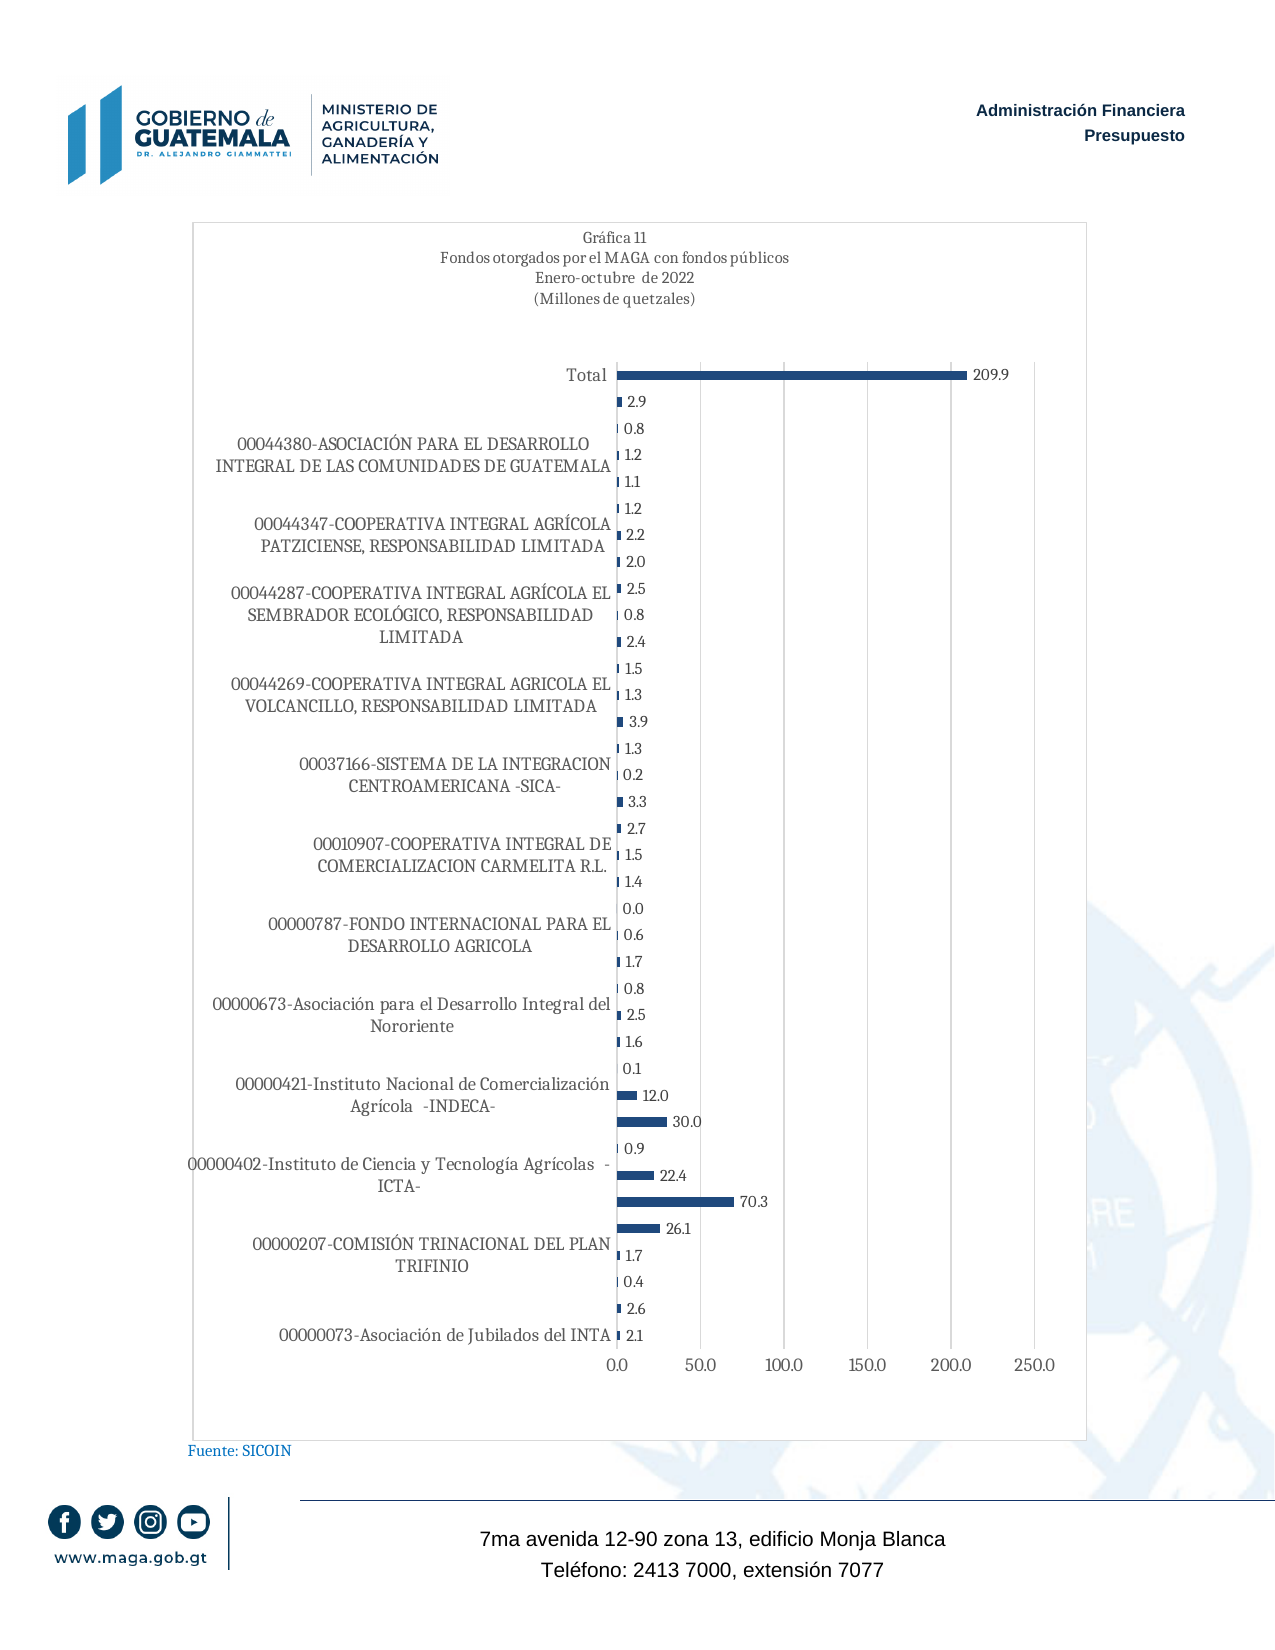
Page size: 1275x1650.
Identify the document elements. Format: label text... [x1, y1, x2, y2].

picture [476, 761, 1275, 1499]
picture [56, 75, 450, 196]
text Fuente: SICOIN [187, 1441, 1087, 1461]
picture [25, 1483, 254, 1586]
